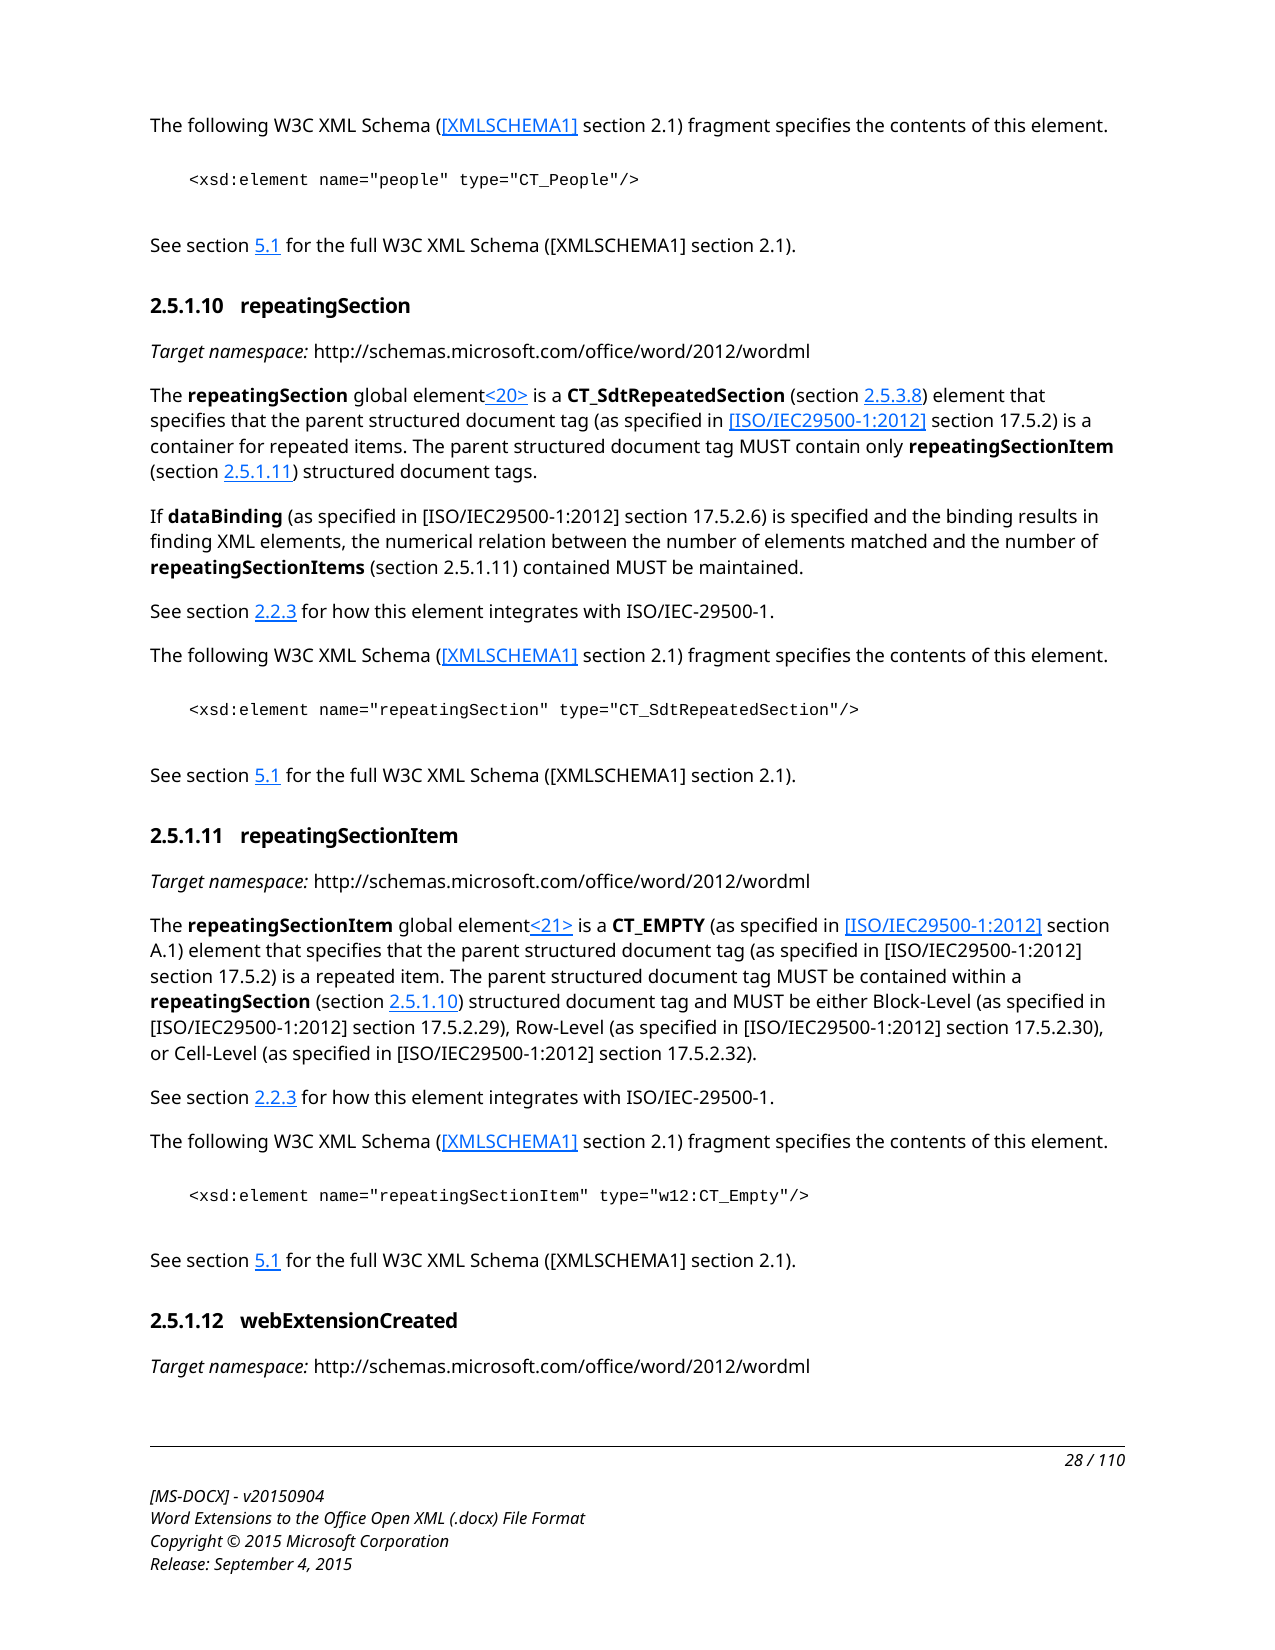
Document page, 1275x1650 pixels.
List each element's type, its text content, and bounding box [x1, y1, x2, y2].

text See section 5.1 for the full W3C XML Schema ([XMLSCHEMA1] section 2.1). [150, 1248, 1125, 1273]
text See section 5.1 for the full W3C XML Schema ([XMLSCHEMA1] section 2.1). [150, 762, 1125, 787]
text See section 2.2.3 for how this element integrates with ISO/IEC-29500-1. [150, 1084, 1125, 1110]
subtitle repeatingSection [150, 291, 1125, 319]
subtitle webExtensionCreated [150, 1307, 1125, 1335]
text If dataBinding (as specified in [ISO/IEC29500-1:2012] section 17.5.2.6) is specified and the binding results in finding XML elements, the numerical relation between the number of elements matched and the number of repeatingSectionItems (section 2.5.1.11) contained MUST be maintained. [150, 503, 1125, 579]
text Target namespace: http://schemas.microsoft.com/office/word/2012/wordml [150, 338, 1125, 363]
text See section 5.1 for the full W3C XML Schema ([XMLSCHEMA1] section 2.1). [150, 232, 1125, 257]
text <xsd:element name="people" type="CT_People"/> [175, 163, 1137, 201]
subtitle repeatingSectionItem [150, 821, 1125, 849]
text Target namespace: http://schemas.microsoft.com/office/word/2012/wordml [150, 1354, 1125, 1379]
text <xsd:element name="repeatingSection" type="CT_SdtRepeatedSection"/> [175, 693, 1137, 731]
text The repeatingSectionItem global element<21> is a CT_EMPTY (as specified in [ISO/IEC29500-1:2012] section A.1) element that specifies that the parent structured document tag (as specified in [ISO/IEC29500-1:2012] section 17.5.2) is a repeated item. The parent structured document tag MUST be contained within a repeatingSection (section 2.5.1.10) structured document tag and MUST be either Block-Level (as specified in [ISO/IEC29500-1:2012] section 17.5.2.29), Row-Level (as specified in [ISO/IEC29500-1:2012] section 17.5.2.30), or Cell-Level (as specified in [ISO/IEC29500-1:2012] section 17.5.2.32). [150, 912, 1125, 1065]
text Target namespace: http://schemas.microsoft.com/office/word/2012/wordml [150, 868, 1125, 893]
text The following W3C XML Schema ([XMLSCHEMA1] section 2.1) fragment specifies the contents of this element. [150, 643, 1125, 668]
text The following W3C XML Schema ([XMLSCHEMA1] section 2.1) fragment specifies the contents of this element. [150, 1128, 1125, 1154]
text See section 2.2.3 for how this element integrates with ISO/IEC-29500-1. [150, 598, 1125, 624]
text The following W3C XML Schema ([XMLSCHEMA1] section 2.1) fragment specifies the contents of this element. [150, 112, 1125, 138]
text <xsd:element name="repeatingSectionItem" type="w12:CT_Empty"/> [175, 1179, 1137, 1217]
text The repeatingSection global element<20> is a CT_SdtRepeatedSection (section 2.5.3.8) element that specifies that the parent structured document tag (as specified in [ISO/IEC29500-1:2012] section 17.5.2) is a container for repeated items. The parent structured document tag MUST contain only repeatingSectionItem (section 2.5.1.11) structured document tags. [150, 382, 1125, 484]
